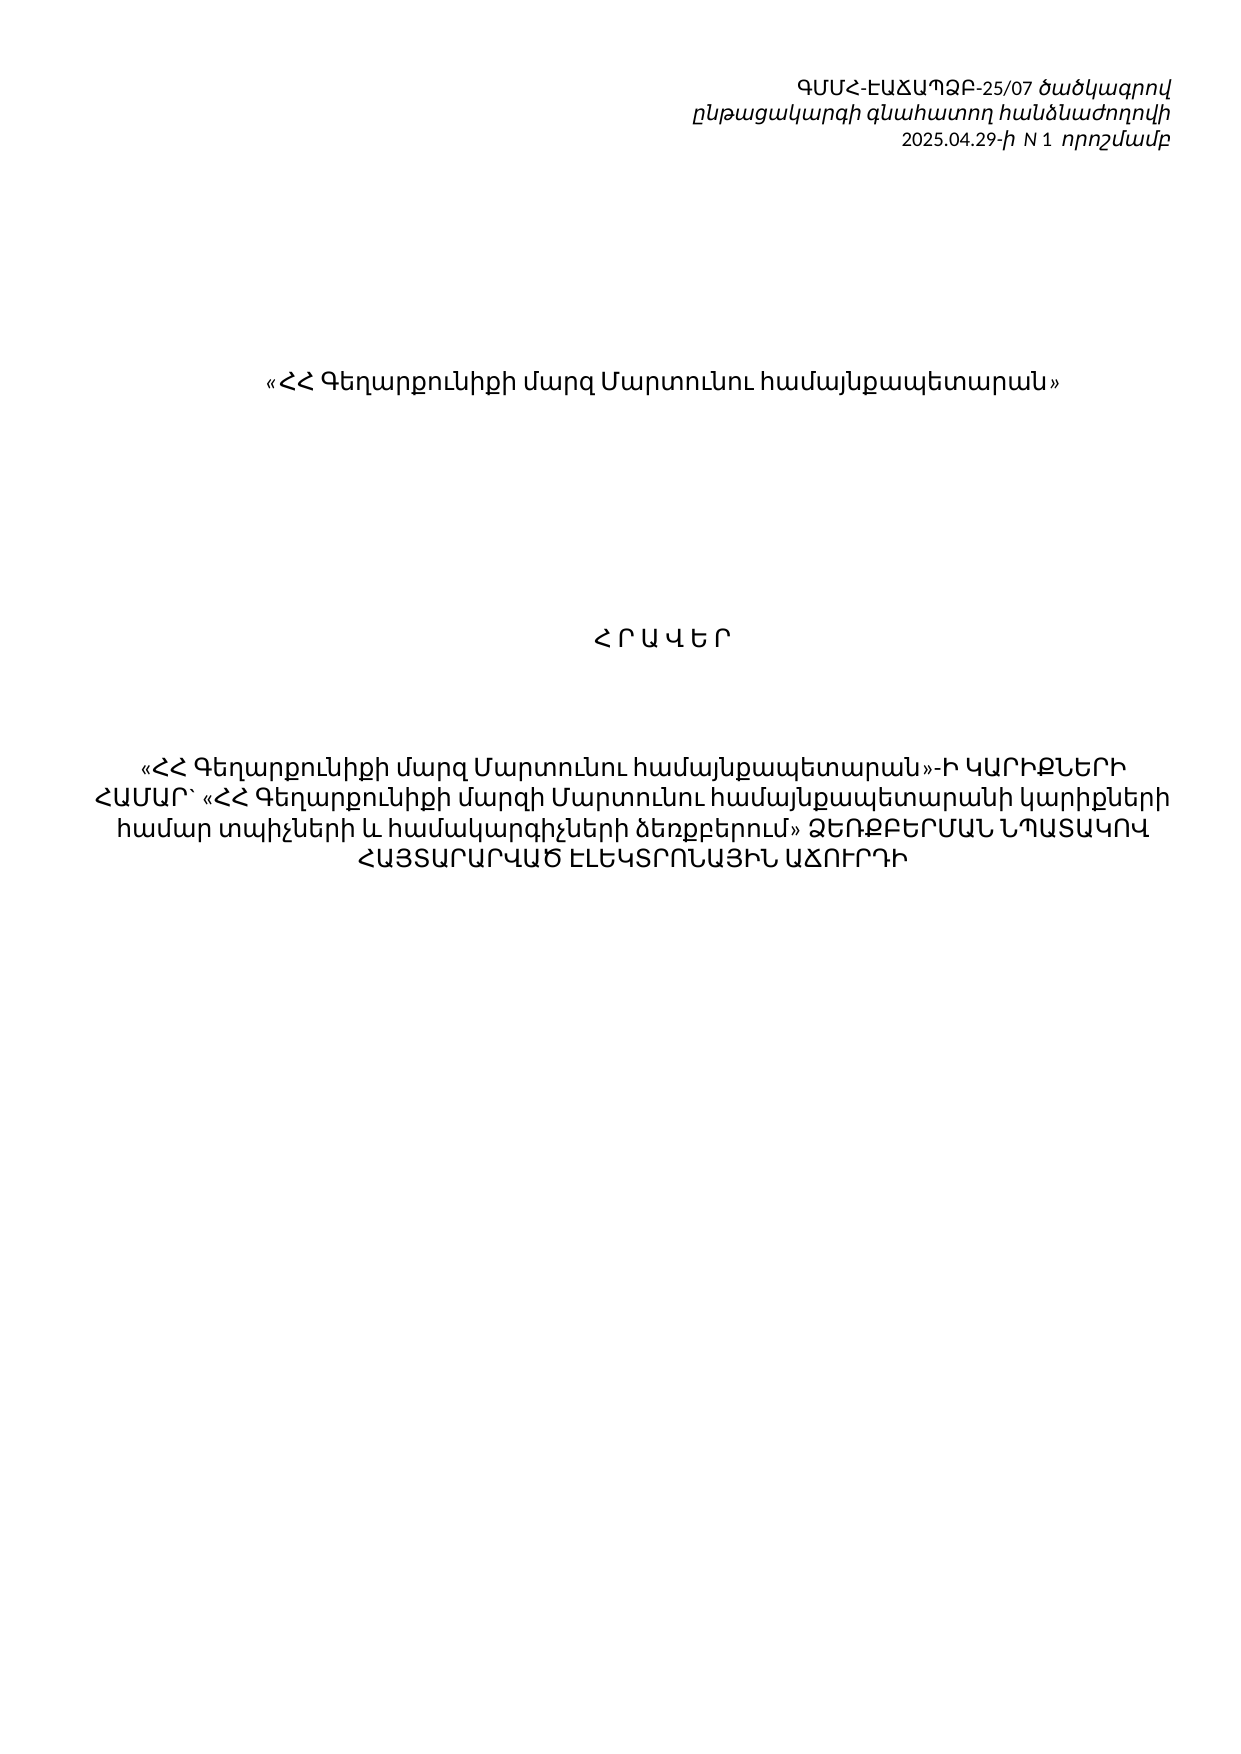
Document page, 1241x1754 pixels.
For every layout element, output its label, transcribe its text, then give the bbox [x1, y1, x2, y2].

text ԳՄՄՀ-ԷԱՃԱՊՁԲ-25/07 ծածկագրով [94, 75, 1171, 100]
text «ՀՀ Գեղարքունիքի մարզ Մարտունու համայնքապետարան»-Ի ԿԱՐԻՔՆԵՐԻ ՀԱՄԱՐ` «ՀՀ Գեղարքունիքի մարզի Մարտունու համայնքապետարանի կարիքների համար տպիչների և համակարգիչների ձեռքբերում» ՁԵՌՔԲԵՐՄԱՆ ՆՊԱՏԱԿՈՎ ՀԱՅՏԱՐԱՐՎԱԾ ԷԼԵԿՏՐՈՆԱՅԻՆ ԱՃՈՒՐԴԻ [94, 752, 1172, 874]
text 2025.04.29 -ի N 1 որոշմամբ [94, 126, 1171, 151]
text ընթացակարգի գնահատող հանձնաժողովի [94, 100, 1171, 126]
text « ՀՀ Գեղարքունիքի մարզ Մարտունու համայնքապետարան» [94, 366, 1172, 397]
text Հ Ր Ա Վ Ե Ր [94, 623, 1172, 653]
